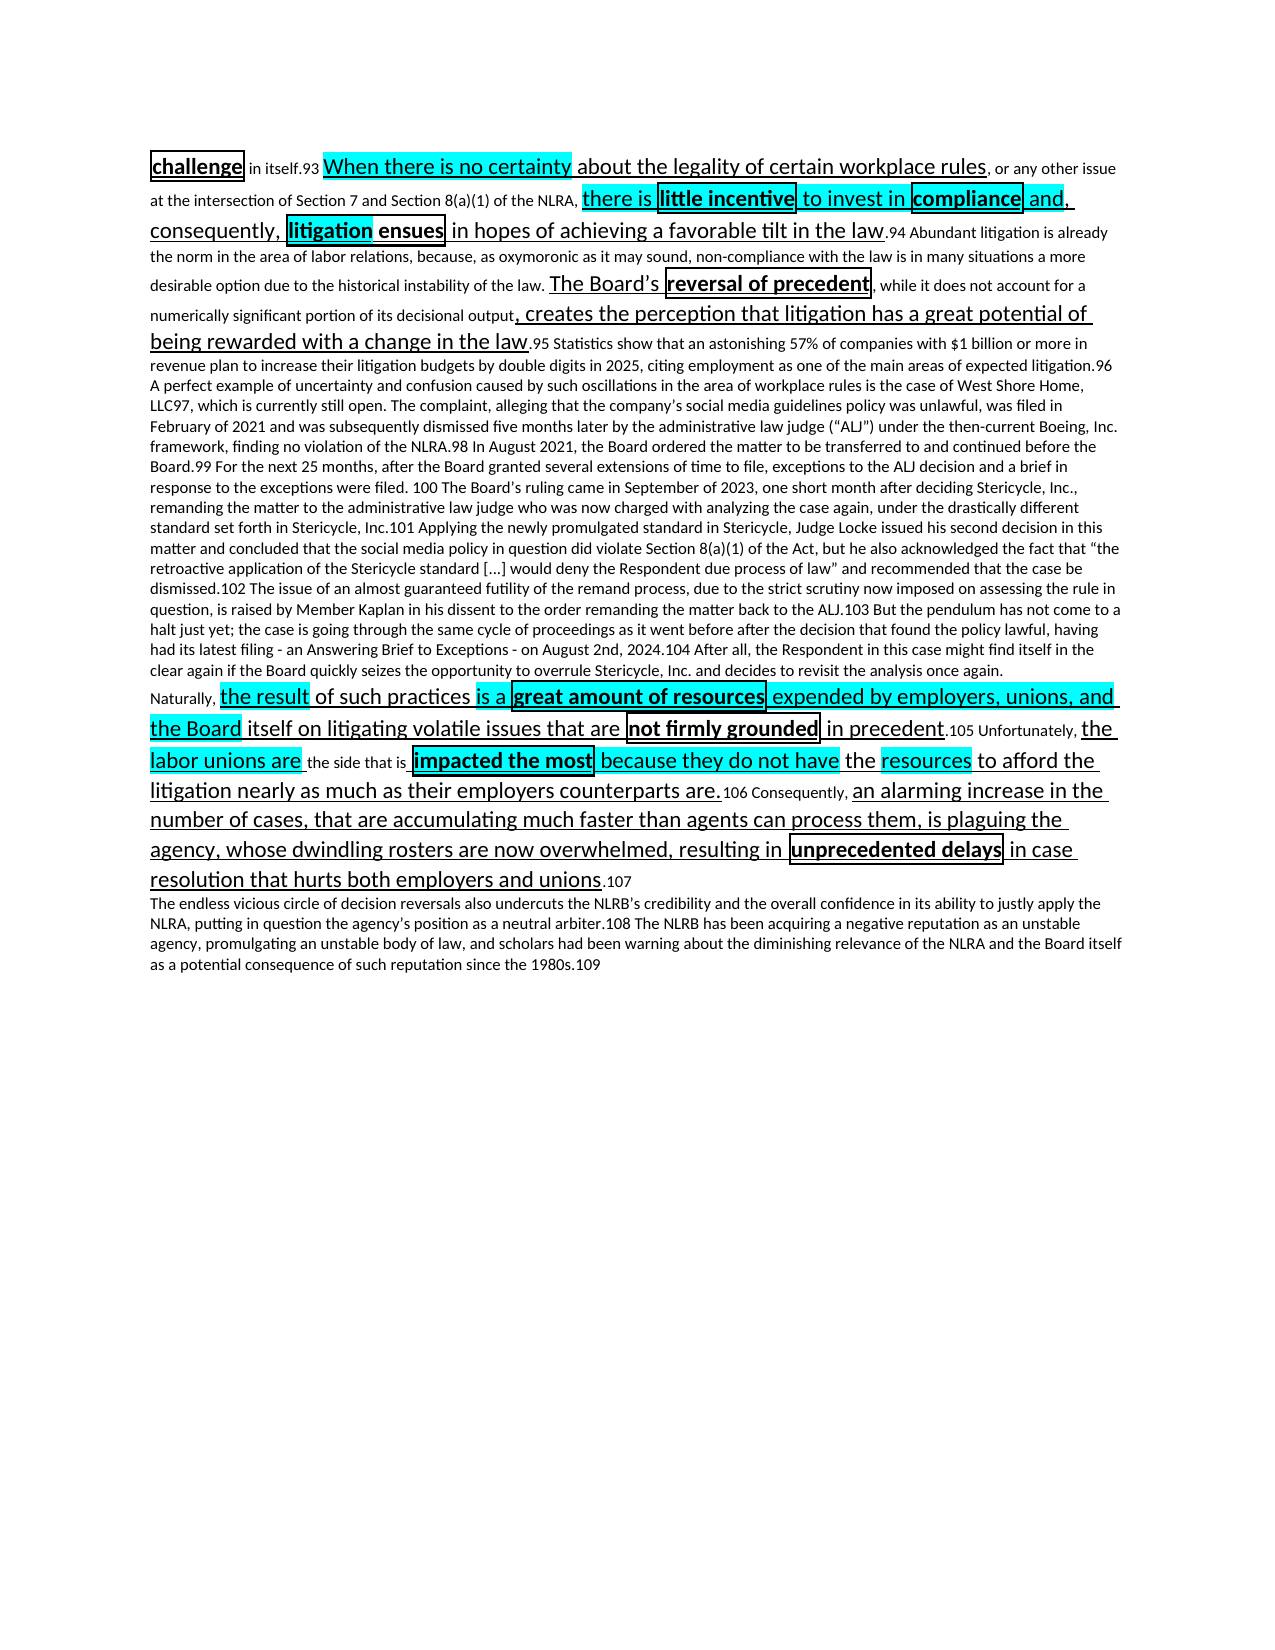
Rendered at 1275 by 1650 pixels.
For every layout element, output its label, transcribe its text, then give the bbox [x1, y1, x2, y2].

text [150, 150, 1125, 375]
text The endless vicious circle of decision reversals also undercuts the NLRB’s credibility and the overall confidence in its ability to justly apply the NLRA, putting in question the agency’s position as a neutral arbiter.108 The NLRB has been acquiring a negative reputation as an unstable agency, promulgating an unstable body of law, and scholars had been warning about the diminishing relevance of the NLRA and the Board itself as a potential consequence of such reputation since the 1980s.109 [150, 893, 1125, 974]
text A perfect example of uncertainty and confusion caused by such oscillations in the area of workplace rules is the case of West Shore Home, LLC97, which is currently still open. The complaint, alleging that the company’s social media guidelines policy was unlawful, was filed in February of 2021 and was subsequently dismissed five months later by the administrative law judge (“ALJ”) under the then-current Boeing, Inc. framework, finding no violation of the NLRA.98 In August 2021, the Board ordered the matter to be transferred to and continued before the Board.99 For the next 25 months, after the Board granted several extensions of time to file, exceptions to the ALJ decision and a brief in response to the exceptions were filed. 100 The Board’s ruling came in September of 2023, one short month after deciding Stericycle, Inc., remanding the matter to the administrative law judge who was now charged with analyzing the case again, under the drastically different standard set forth in Stericycle, Inc.101 Applying the newly promulgated standard in Stericycle, Judge Locke issued his second decision in this matter and concluded that the social media policy in question did violate Section 8(a)(1) of the Act, but he also acknowledged the fact that “the retroactive application of the Stericycle standard [...] would deny the Respondent due process of law” and recommended that the case be dismissed.102 The issue of an almost guaranteed futility of the remand process, due to the strict scrutiny now imposed on assessing the rule in question, is raised by Member Kaplan in his dissent to the order remanding the matter back to the ALJ.103 But the pendulum has not come to a halt just yet; the case is going through the same cycle of proceedings as it went before after the decision that found the policy lawful, having had its latest filing - an Answering Brief to Exceptions - on August 2nd, 2024.104 After all, the Respondent in this case might find itself in the clear again if the Board quickly seizes the opportunity to overrule Stericycle, Inc. and decides to revisit the analysis once again. [150, 375, 1125, 680]
text Naturally, the result of such practices is a great amount of resources expended by employers, unions, and the Board itself on litigating volatile issues that are not firmly grounded in precedent.105 Unfortunately, the labor unions are the side that is impacted the most because they do not have the resources to afford the litigation nearly as much as their employers counterparts are.106 Consequently, an alarming increase in the number of cases, that are accumulating much faster than agents can process them, is plaguing the agency, whose dwindling rosters are now overwhelmed, resulting in unprecedented delays in case resolution that hurts both employers and unions.107 [150, 680, 1125, 893]
